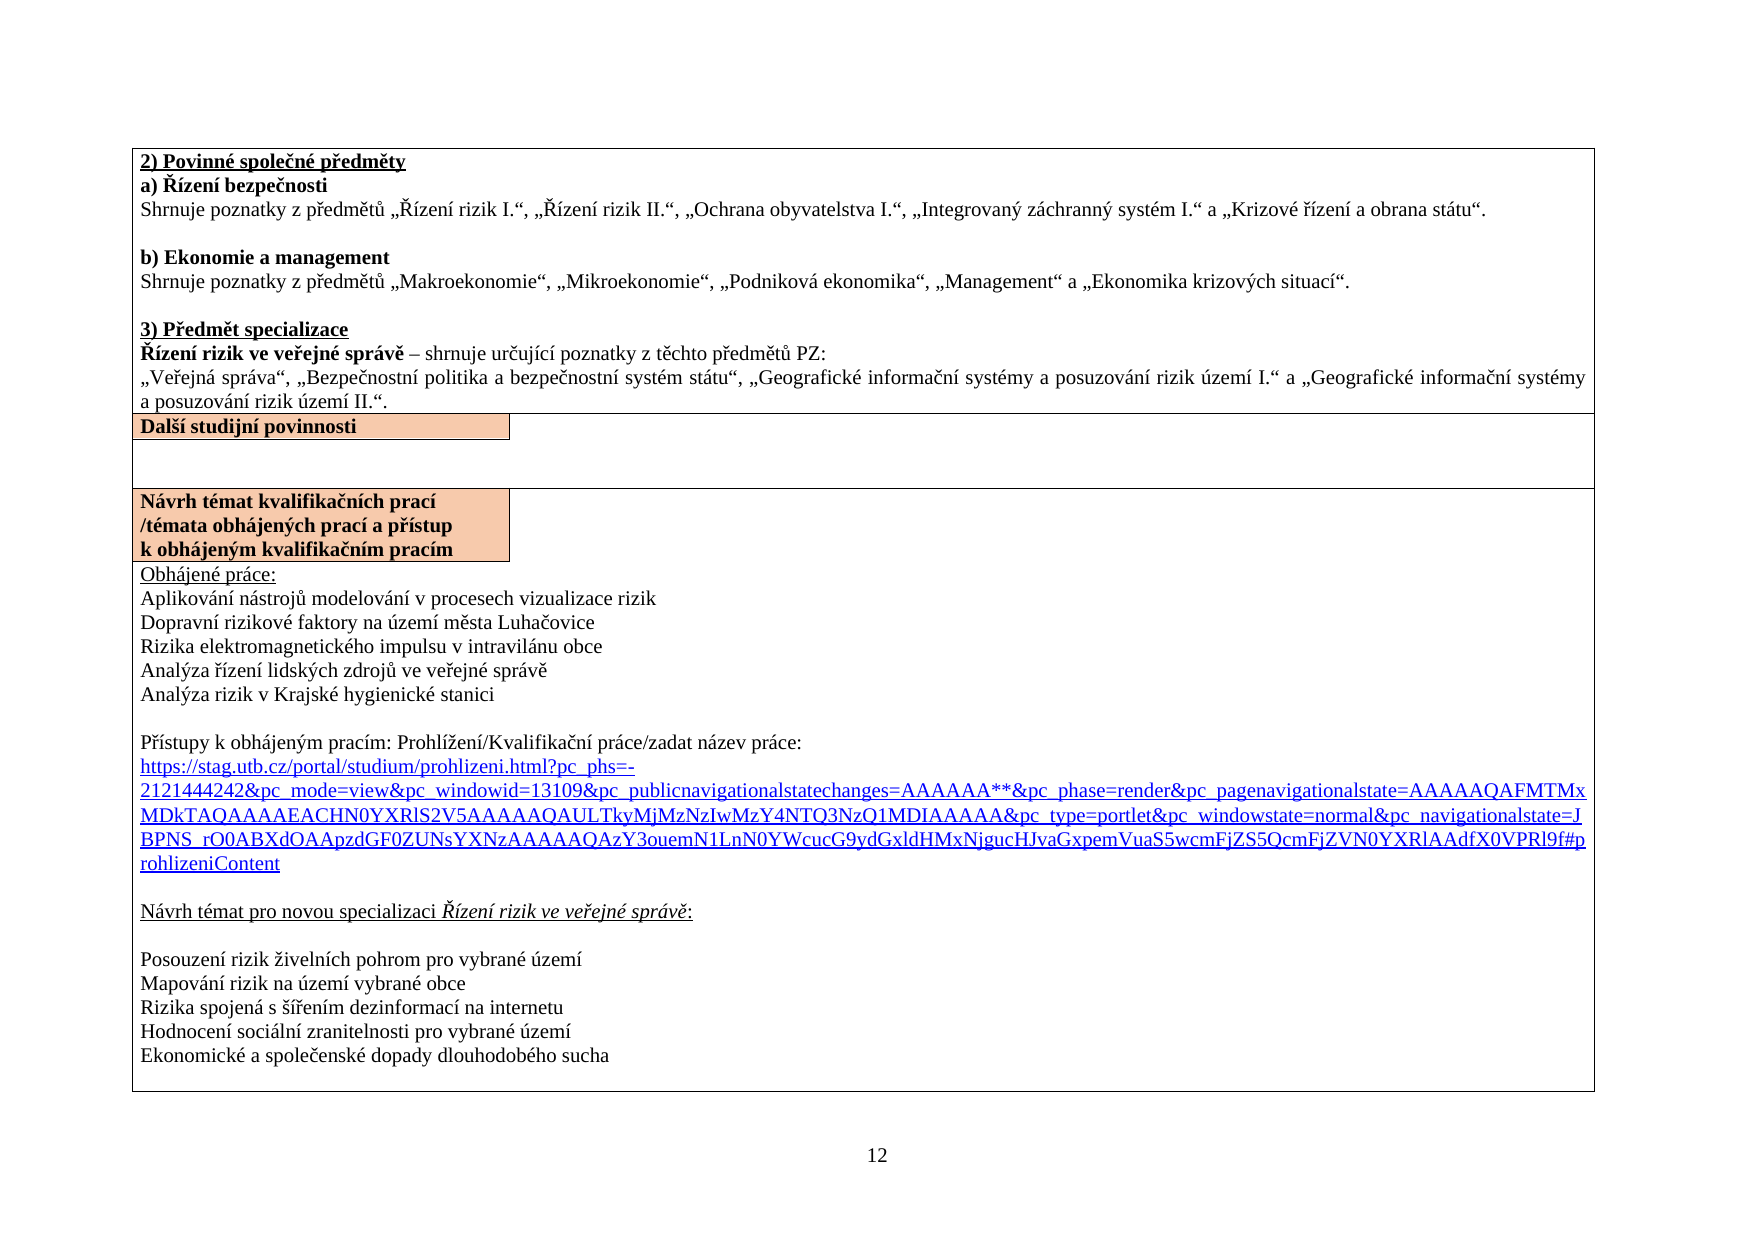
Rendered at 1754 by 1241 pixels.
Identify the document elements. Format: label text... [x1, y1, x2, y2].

table_cell [510, 489, 1594, 561]
table_cell [133, 439, 1594, 488]
table_cell Další studijní povinnosti [133, 414, 509, 438]
table_cell Návrh témat kvalifikačních prací /témata obhájených prací a přístup k obhájeným kvalifikačním pracím [133, 489, 509, 561]
table_cell [510, 414, 1594, 438]
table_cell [133, 149, 1594, 413]
table_cell Obhájené práce: Aplikování nástrojů modelování v procesech vizualizace rizik Dopravní rizikové faktory na území města Luhačovice Rizika elektromagnetického impulsu v intravilánu obce Analýza řízení lidských zdrojů ve veřejné správě Analýza rizik v Krajské hygienické stanici Přístupy k obhájeným pracím: Prohlížení/Kvalifikační práce/zadat název práce: https://stag.utb.cz/portal/studium/prohlizeni.html?pc_phs=-2121444242&pc_mode=view&pc_windowid=13109&pc_publicnavigationalstatechanges=AAAAAA**&pc_phase=render&pc_pagenavigationalstate=AAAAAQAFMTMxMDkTAQAAAAEACHN0YXRlS2V5AAAAAQAULTkyMjMzNzIwMzY4NTQ3NzQ1MDIAAAAA&pc_type=portlet&pc_windowstate=normal&pc_navigationalstate=JBPNS_rO0ABXdOAApzdGF0ZUNsYXNzAAAAAQAzY3ouemN1LnN0YWcucG9ydGxldHMxNjgucHJvaGxpemVuaS5wcmFjZS5QcmFjZVN0YXRlAAdfX0VPRl9f#prohlizeniContent Návrh témat pro novou specializaci Řízení rizik ve veřejné správě: Posouzení rizik živelních pohrom pro vybrané území Mapování rizik na území vybrané obce Rizika spojená s šířením dezinformací na internetu Hodnocení sociální zranitelnosti pro vybrané území Ekonomické a společenské dopady dlouhodobého sucha [133, 561, 1594, 1091]
